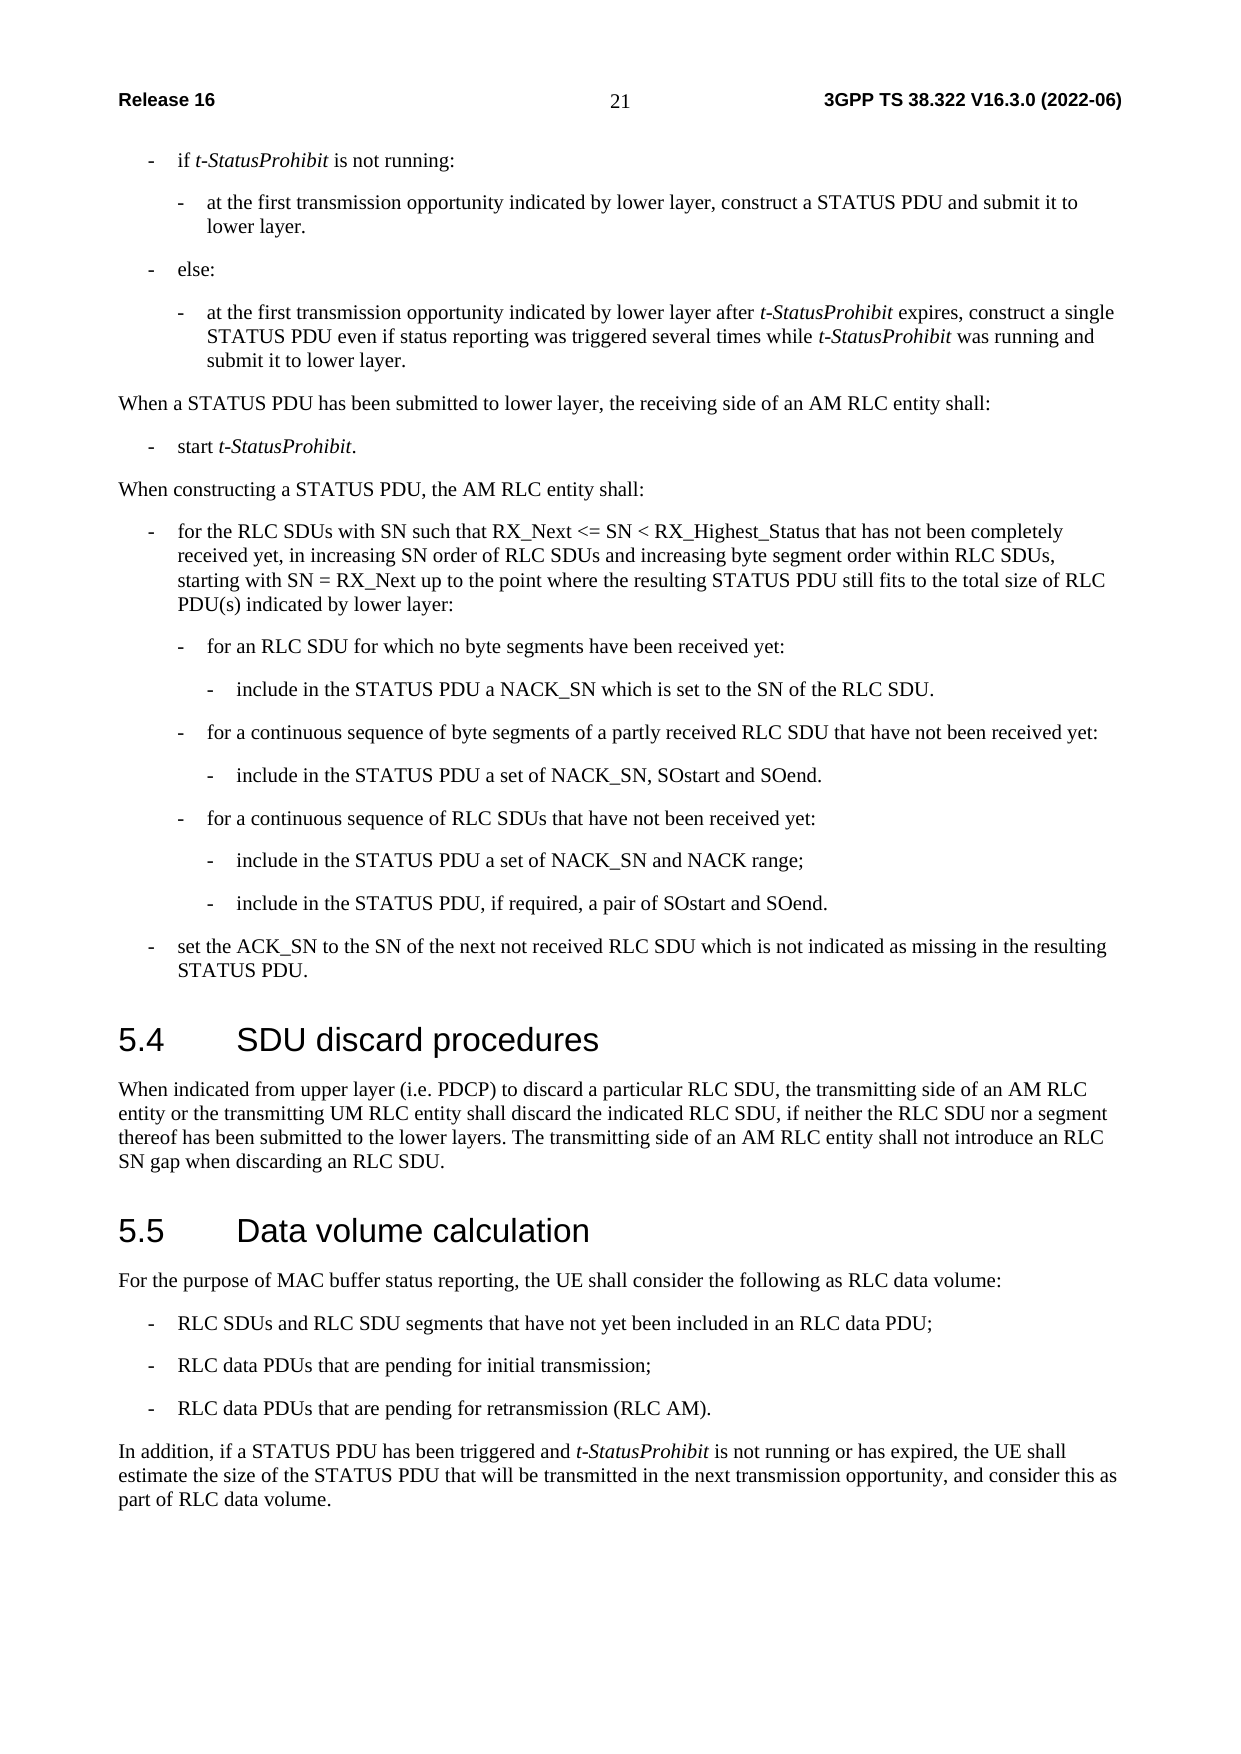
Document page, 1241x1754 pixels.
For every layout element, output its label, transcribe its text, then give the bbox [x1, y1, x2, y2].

text - RLC SDUs and RLC SDU segments that have not yet been included in an RLC data PDU; [148, 1311, 1122, 1335]
text For the purpose of MAC buffer status reporting, the UE shall consider the following as RLC data volume: [118, 1268, 1122, 1292]
text - include in the STATUS PDU a set of NACK_SN, SOstart and SOend. [207, 763, 1122, 787]
text - for a continuous sequence of RLC SDUs that have not been received yet: [177, 806, 1122, 830]
subtitle 5.5 Data volume calculation [118, 1211, 1122, 1249]
text - RLC data PDUs that are pending for initial transmission; [148, 1353, 1122, 1377]
text When a STATUS PDU has been submitted to lower layer, the receiving side of an AM RLC entity shall: [118, 391, 1122, 415]
text - include in the STATUS PDU a NACK_SN which is set to the SN of the RLC SDU. [207, 677, 1122, 701]
text When constructing a STATUS PDU, the AM RLC entity shall: [118, 477, 1122, 501]
text When indicated from upper layer (i.e. PDCP) to discard a particular RLC SDU, the transmitting side of an AM RLC entity or the transmitting UM RLC entity shall discard the indicated RLC SDU, if neither the RLC SDU nor a segment thereof has been submitted to the lower layers. The transmitting side of an AM RLC entity shall not introduce an RLC SN gap when discarding an RLC SDU. [118, 1077, 1122, 1173]
text - at the first transmission opportunity indicated by lower layer after t-StatusProhibit expires, construct a single STATUS PDU even if status reporting was triggered several times while t-StatusProhibit was running and submit it to lower layer. [177, 300, 1122, 372]
text - start t-StatusProhibit. [148, 434, 1122, 458]
text - include in the STATUS PDU a set of NACK_SN and NACK range; [207, 848, 1122, 872]
text - for a continuous sequence of byte segments of a partly received RLC SDU that have not been received yet: [177, 720, 1122, 744]
text - RLC data PDUs that are pending for retransmission (RLC AM). [148, 1396, 1122, 1420]
text - include in the STATUS PDU, if required, a pair of SOstart and SOend. [207, 891, 1122, 915]
text - else: [148, 257, 1122, 281]
text In addition, if a STATUS PDU has been triggered and t-StatusProhibit is not running or has expired, the UE shall estimate the size of the STATUS PDU that will be transmitted in the next transmission opportunity, and consider this as part of RLC data volume. [118, 1439, 1122, 1511]
subtitle 5.4 SDU discard procedures [118, 1020, 1122, 1058]
text - if t-StatusProhibit is not running: [148, 147, 1122, 172]
text - at the first transmission opportunity indicated by lower layer, construct a STATUS PDU and submit it to lower layer. [177, 190, 1122, 238]
text - set the ACK_SN to the SN of the next not received RLC SDU which is not indicated as missing in the resulting STATUS PDU. [148, 934, 1122, 982]
text - for the RLC SDUs with SN such that RX_Next <= SN < RX_Highest_Status that has not been completely received yet, in increasing SN order of RLC SDUs and increasing byte segment order within RLC SDUs, starting with SN = RX_Next up to the point where the resulting STATUS PDU still fits to the total size of RLC PDU(s) indicated by lower layer: [148, 519, 1122, 616]
text - for an RLC SDU for which no byte segments have been received yet: [177, 634, 1122, 658]
